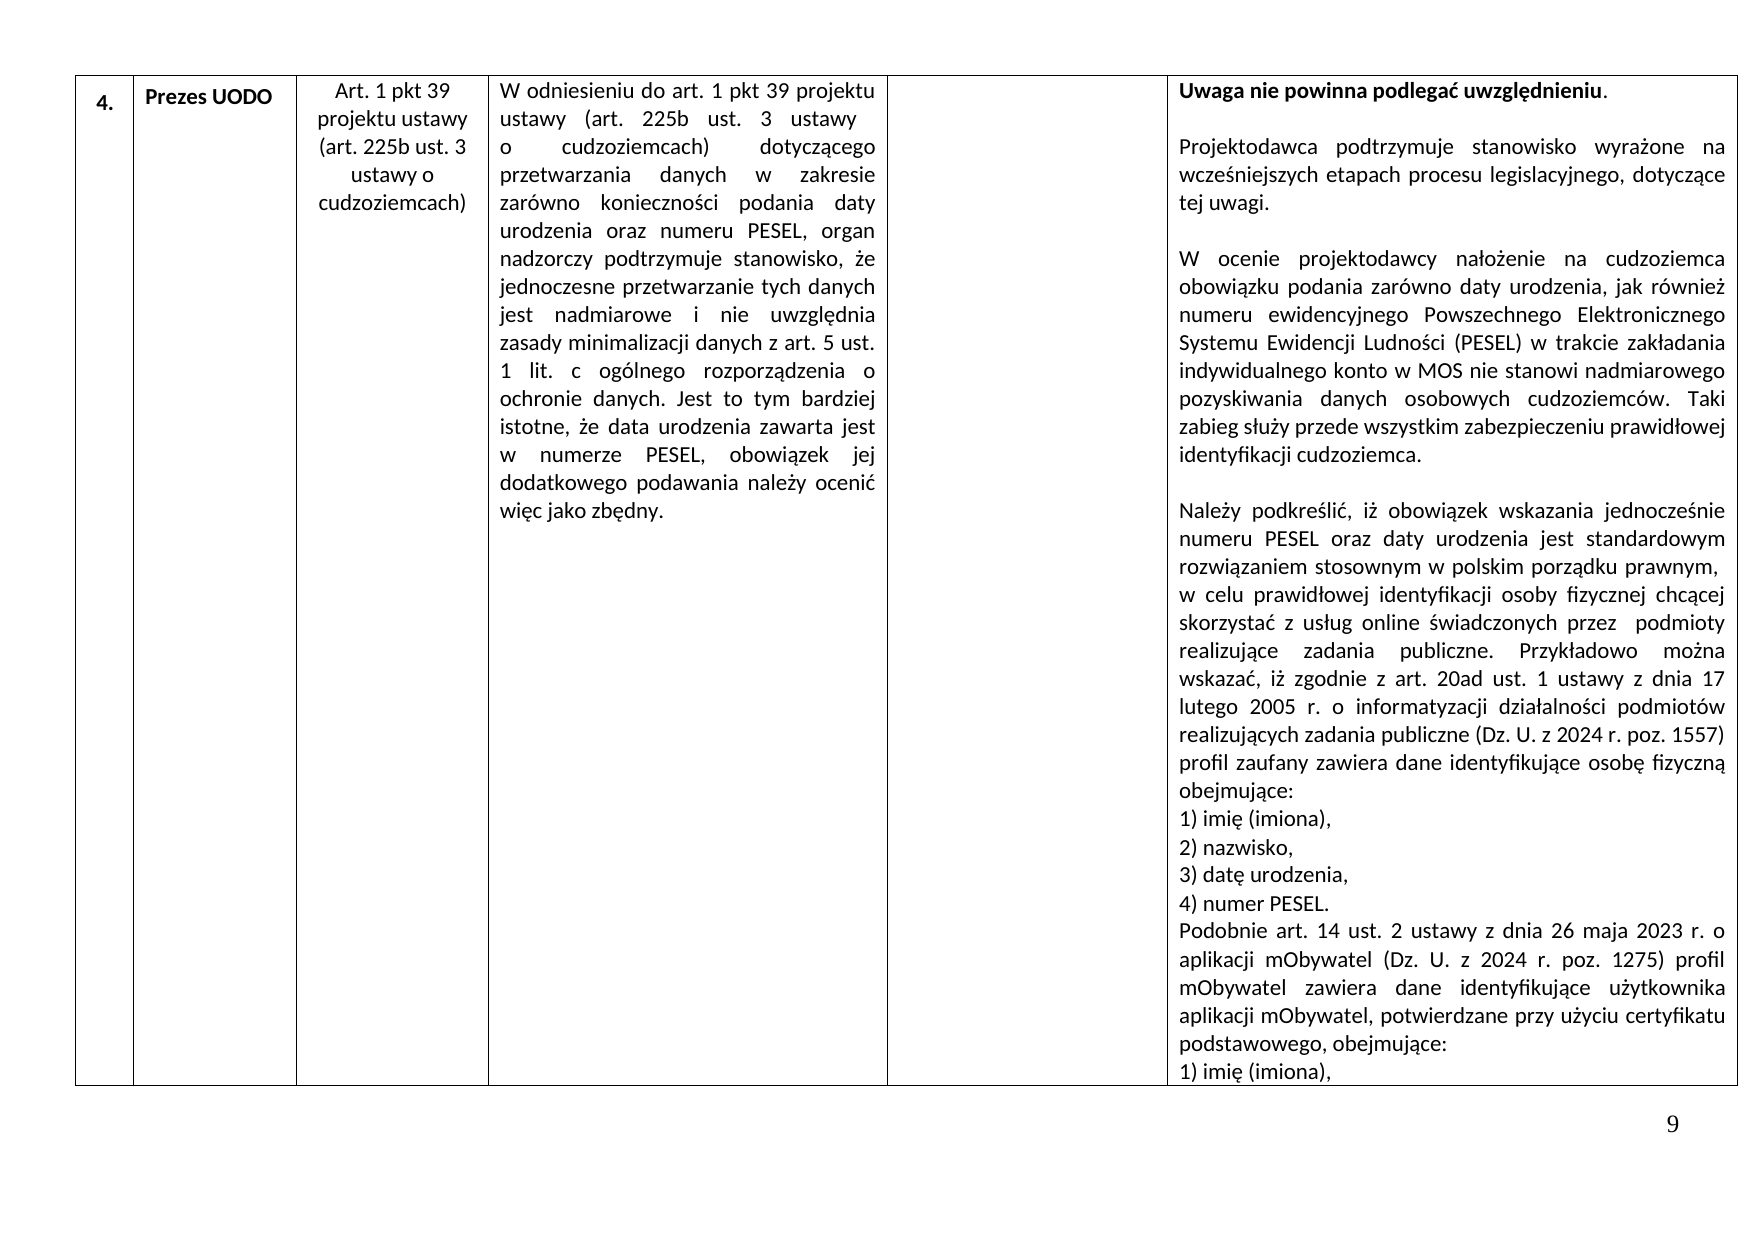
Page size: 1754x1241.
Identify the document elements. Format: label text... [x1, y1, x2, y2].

table_cell 4. [76, 76, 133, 1085]
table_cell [1168, 76, 1737, 1085]
table_cell Prezes UODO [134, 76, 296, 1085]
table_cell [489, 76, 887, 1085]
table_cell [888, 76, 1167, 1085]
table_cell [297, 76, 488, 1085]
